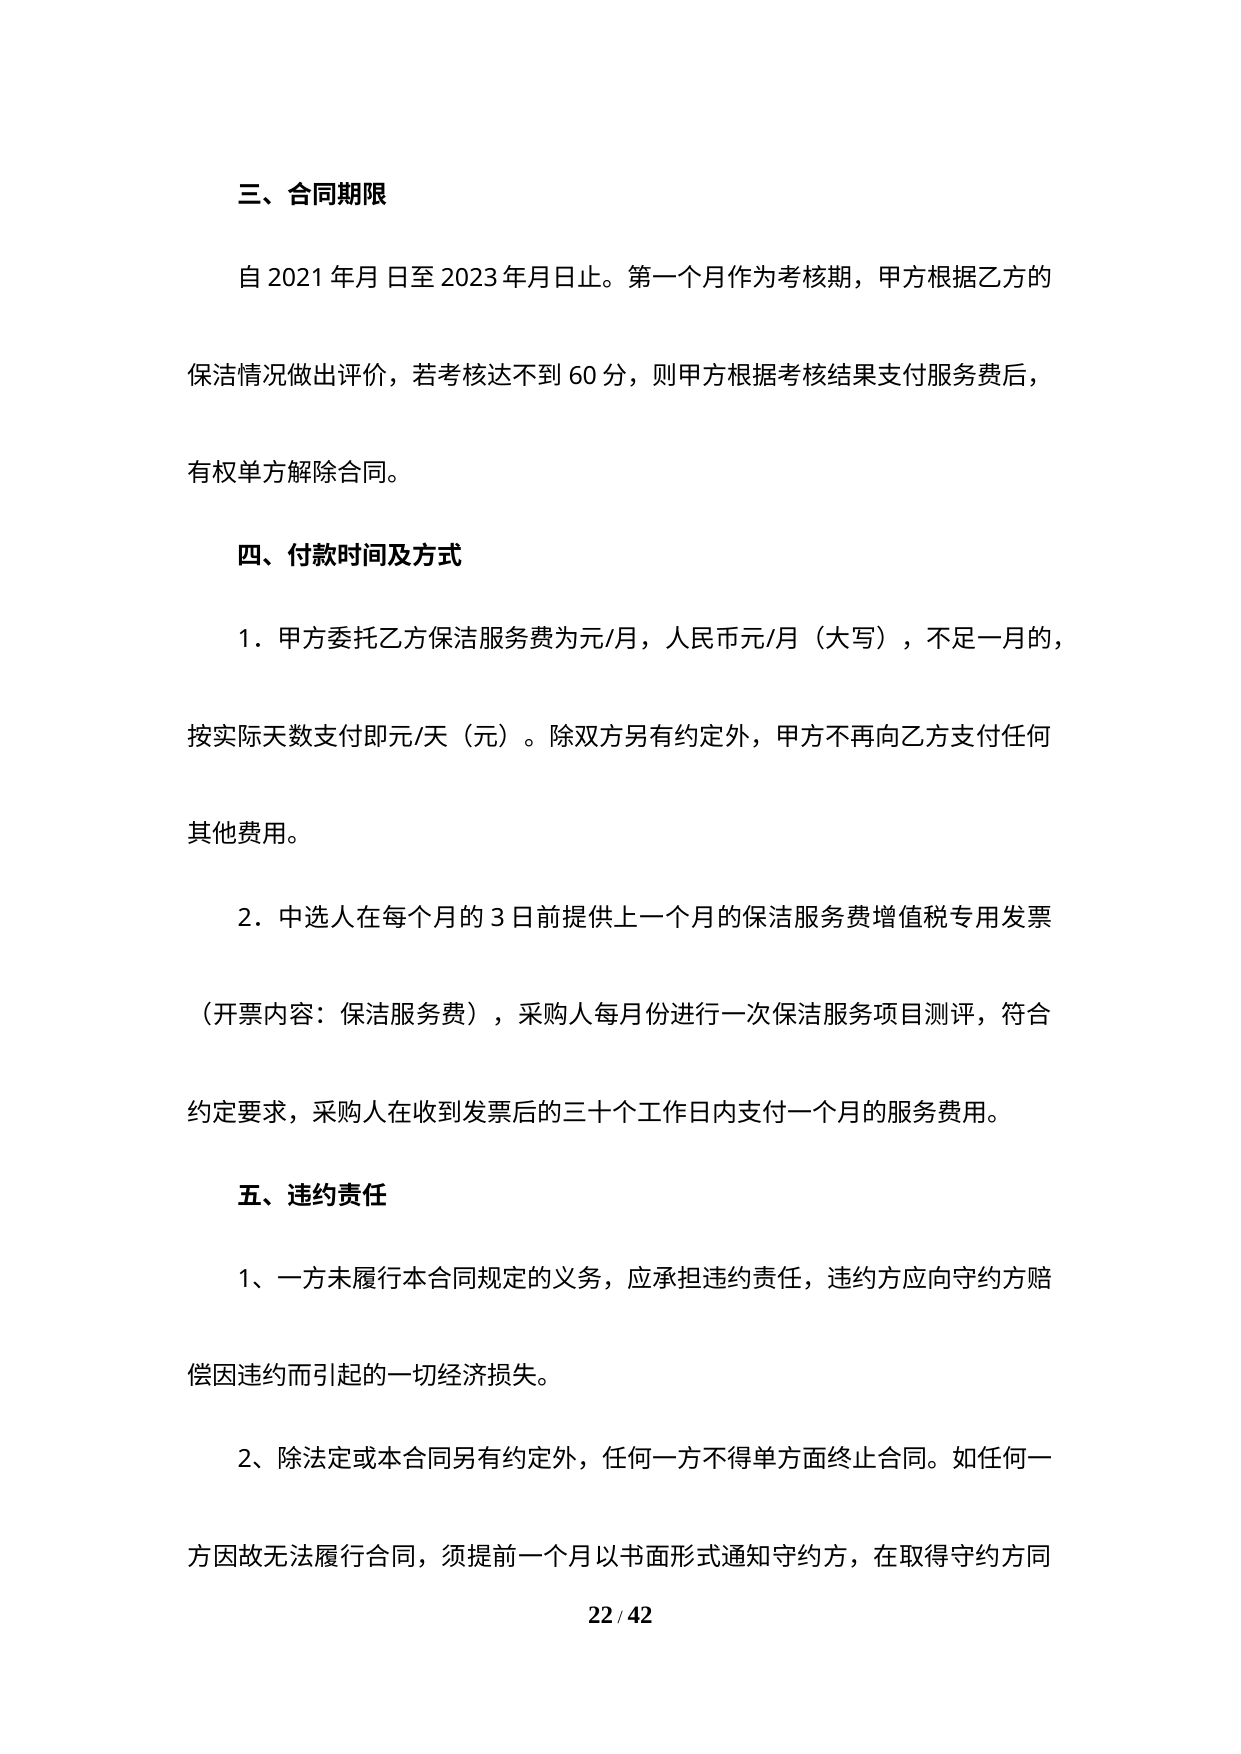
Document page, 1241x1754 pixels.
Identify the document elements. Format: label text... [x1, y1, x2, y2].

text 1、一方未履行本合同规定的义务，应承担违约责任，违约方应向守约方赔偿因违约而引起的一切经济损失。 [187, 1244, 1053, 1406]
text 五、违约责任 [187, 1161, 1053, 1226]
text 自2021年月 日至2023年月日止。第一个月作为考核期，甲方根据乙方的保洁情况做出评价，若考核达不到60分，则甲方根据考核结果支付服务费后，有权单方解除合同。 [187, 243, 1053, 503]
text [187, 1424, 1053, 1587]
text 三、合同期限 [187, 160, 1053, 225]
text 2．中选人在每个月的3日前提供上一个月的保洁服务费增值税专用发票（开票内容：保洁服务费），采购人每月份进行一次保洁服务项目测评，符合约定要求，采购人在收到发票后的三十个工作日内支付一个月的服务费用。 [187, 883, 1053, 1143]
text 四、付款时间及方式 [187, 521, 1053, 586]
text 1．甲方委托乙方保洁服务费为元/月，人民币元/月（大写），不足一月的，按实际天数支付即元/天（元）。除双方另有约定外，甲方不再向乙方支付任何其他费用。 [187, 604, 1053, 864]
